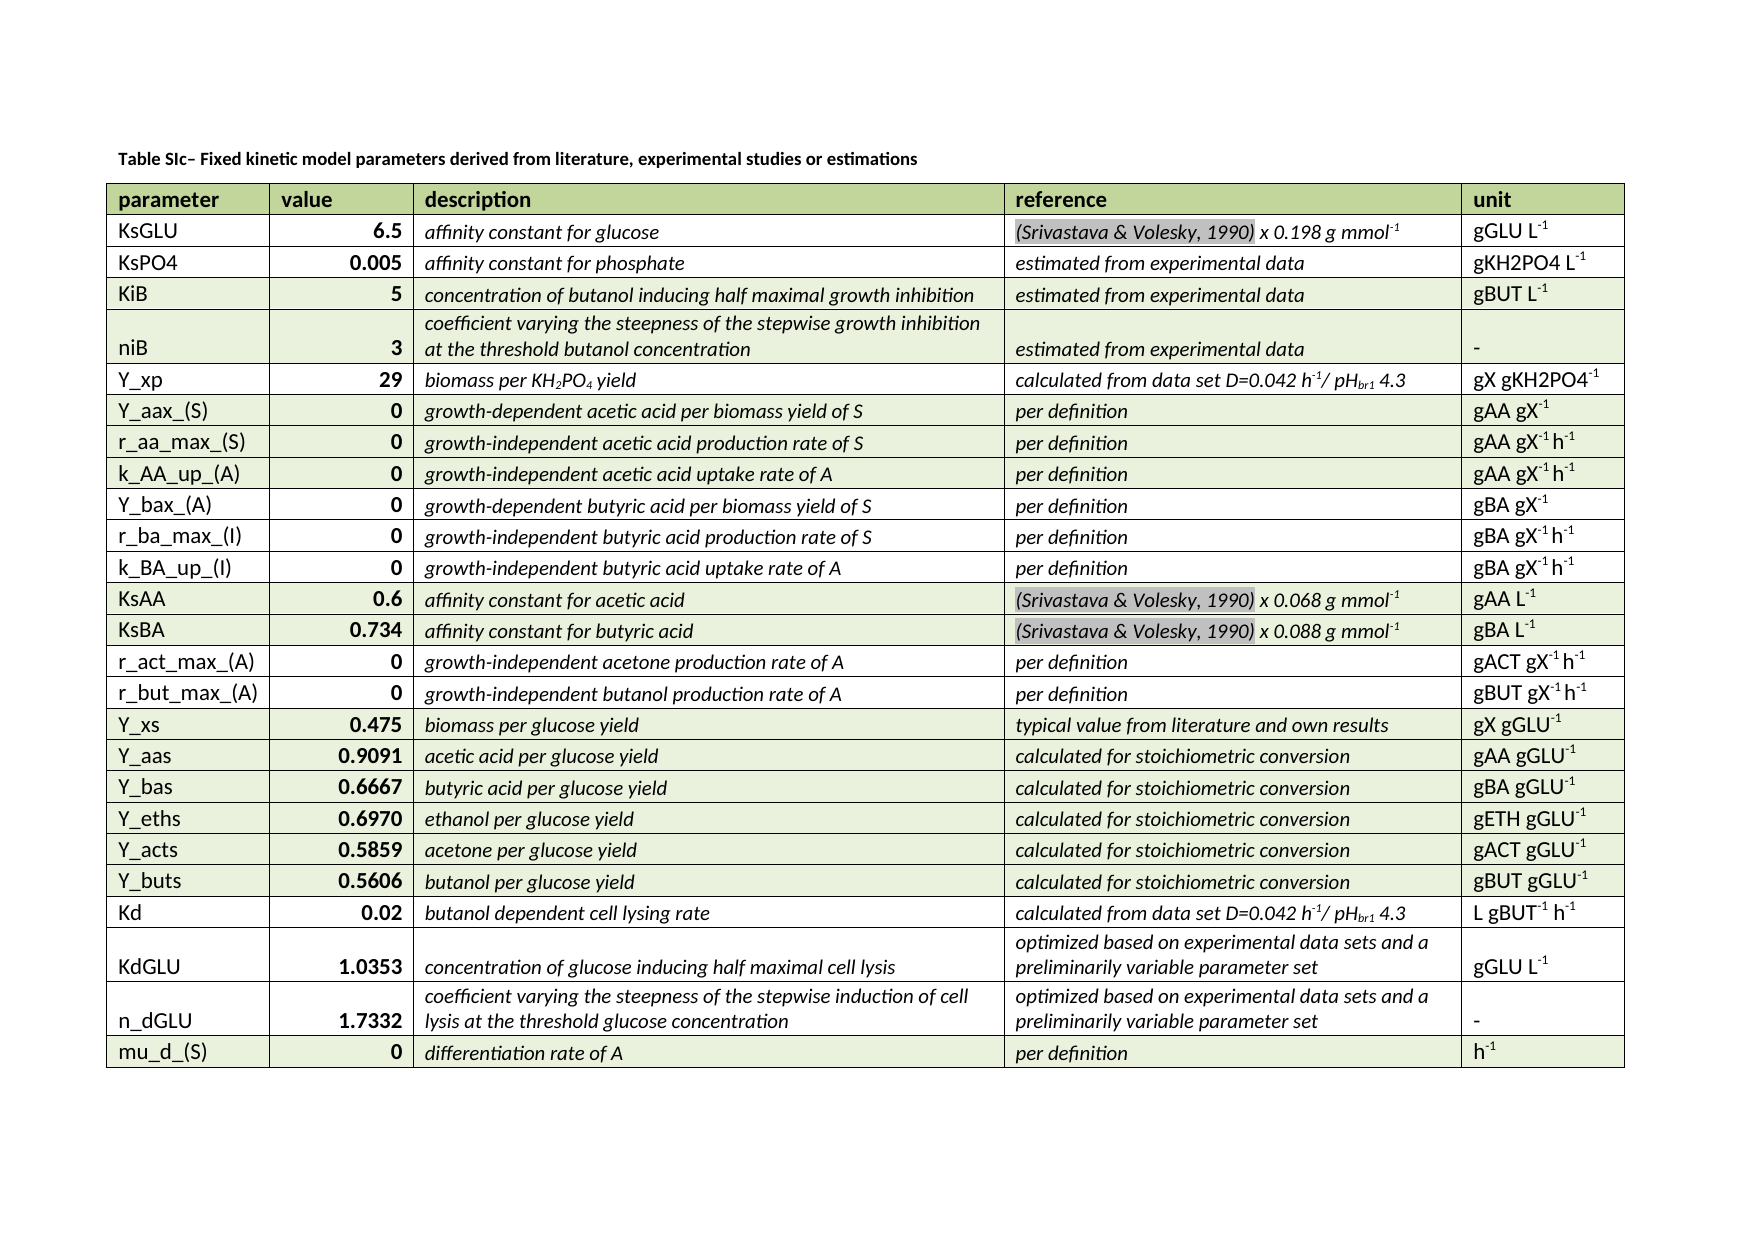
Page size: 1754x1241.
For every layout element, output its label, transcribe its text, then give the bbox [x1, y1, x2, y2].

table_cell 0.6667 [270, 771, 413, 802]
table_cell gBA gX-1 h-1 [1462, 552, 1624, 582]
table_cell gBUT gGLU-1 [1462, 865, 1624, 896]
table_cell biomass per KH2PO4 yield [414, 364, 1004, 394]
table_header parameter [107, 184, 269, 214]
table_cell growth-independent acetone production rate of A [414, 646, 1004, 676]
table_cell estimated from experimental data [1005, 310, 1461, 363]
table_cell butyric acid per glucose yield [414, 771, 1004, 802]
table_cell typical value from literature and own results [1005, 709, 1461, 739]
table_cell gBUT gX-1 h-1 [1462, 677, 1624, 707]
table_cell per definition [1005, 677, 1461, 707]
table_cell gGLU L-1 [1462, 928, 1624, 981]
table_cell calculated for stoichiometric conversion [1005, 803, 1461, 833]
table_cell h-1 [1462, 1036, 1624, 1067]
table_cell gBA L-1 [1462, 615, 1624, 645]
table_cell gAA gX-1 [1462, 395, 1624, 425]
table_cell 1.7332 [270, 982, 413, 1035]
table_cell - [1462, 310, 1624, 363]
table_cell - [1462, 982, 1624, 1035]
table_cell growth-independent butanol production rate of A [414, 677, 1004, 707]
table_cell gGLU L-1 [1462, 215, 1624, 246]
table_cell per definition [1005, 458, 1461, 488]
table_cell per definition [1005, 1036, 1461, 1067]
table_cell 0.5859 [270, 834, 413, 864]
table_cell (Srivastava & Volesky, 1990) x 0.198 g mmol-1 [1005, 215, 1461, 246]
table_cell Y_xs [107, 709, 269, 739]
table_cell calculated from data set D=0.042 h-1/ pHbr1 4.3 [1005, 897, 1461, 927]
table_cell butanol per glucose yield [414, 865, 1004, 896]
table_cell L gBUT-1 h-1 [1462, 897, 1624, 927]
table_cell gAA L-1 [1462, 583, 1624, 613]
table_cell growth-independent acetic acid uptake rate of A [414, 458, 1004, 488]
table_cell (Srivastava & Volesky, 1990) x 0.068 g mmol-1 [1005, 583, 1461, 613]
table_cell Y_buts [107, 865, 269, 896]
table_cell 0.6970 [270, 803, 413, 833]
table_cell KdGLU [107, 928, 269, 981]
table_cell estimated from experimental data [1005, 247, 1461, 277]
table_cell KsBA [107, 615, 269, 645]
table_cell KiB [107, 278, 269, 308]
table_cell gX gGLU-1 [1462, 709, 1624, 739]
table_cell butanol dependent cell lysing rate [414, 897, 1004, 927]
table_cell calculated for stoichiometric conversion [1005, 740, 1461, 770]
table_cell gBA gGLU-1 [1462, 771, 1624, 802]
table_cell 0 [270, 426, 413, 457]
table_cell growth-independent acetic acid production rate of S [414, 426, 1004, 457]
table_cell per definition [1005, 646, 1461, 676]
table_cell optimized based on experimental data sets and a preliminarily variable parameter set [1005, 982, 1461, 1035]
table_cell estimated from experimental data [1005, 278, 1461, 308]
table_cell per definition [1005, 395, 1461, 425]
text Table SIc– Fixed kinetic model parameters derived from literature, experimental studies or estimations [118, 148, 1606, 171]
table_cell 0.475 [270, 709, 413, 739]
table_cell Y_bas [107, 771, 269, 802]
table_cell biomass per glucose yield [414, 709, 1004, 739]
table_cell Kd [107, 897, 269, 927]
table_cell niB [107, 310, 269, 363]
table_cell gAA gGLU-1 [1462, 740, 1624, 770]
table_cell per definition [1005, 520, 1461, 551]
table_header value [270, 184, 413, 214]
table_cell 0.02 [270, 897, 413, 927]
table_cell r_but_max_(A) [107, 677, 269, 707]
table_cell growth-dependent acetic acid per biomass yield of S [414, 395, 1004, 425]
table_cell Y_acts [107, 834, 269, 864]
table_cell calculated for stoichiometric conversion [1005, 771, 1461, 802]
table_cell KsPO4 [107, 247, 269, 277]
table_cell mu_d_(S) [107, 1036, 269, 1067]
table_cell concentration of butanol inducing half maximal growth inhibition [414, 278, 1004, 308]
table_cell 6.5 [270, 215, 413, 246]
table_cell per definition [1005, 426, 1461, 457]
table_cell ethanol per glucose yield [414, 803, 1004, 833]
table_cell per definition [1005, 552, 1461, 582]
table_cell 0 [270, 458, 413, 488]
table_cell 0 [270, 646, 413, 676]
table_cell Y_aas [107, 740, 269, 770]
table_cell growth-independent butyric acid uptake rate of A [414, 552, 1004, 582]
table_cell per definition [1005, 489, 1461, 519]
table_cell 29 [270, 364, 413, 394]
table_cell 0.005 [270, 247, 413, 277]
table_cell gKH2PO4 L-1 [1462, 247, 1624, 277]
table_cell KsGLU [107, 215, 269, 246]
table_cell gAA gX-1 h-1 [1462, 458, 1624, 488]
table_cell r_aa_max_(S) [107, 426, 269, 457]
table_cell r_act_max_(A) [107, 646, 269, 676]
table_cell gBA gX-1 [1462, 489, 1624, 519]
table_cell Y_eths [107, 803, 269, 833]
table_header unit [1462, 184, 1624, 214]
table_cell growth-independent butyric acid production rate of S [414, 520, 1004, 551]
table_cell gBUT L-1 [1462, 278, 1624, 308]
table_cell calculated for stoichiometric conversion [1005, 865, 1461, 896]
table_cell Y_xp [107, 364, 269, 394]
table_cell gACT gGLU-1 [1462, 834, 1624, 864]
table_cell 0.6 [270, 583, 413, 613]
table_cell optimized based on experimental data sets and a preliminarily variable parameter set [1005, 928, 1461, 981]
table_cell 0 [270, 489, 413, 519]
table_cell 0.9091 [270, 740, 413, 770]
table_cell 0.5606 [270, 865, 413, 896]
table_cell affinity constant for glucose [414, 215, 1004, 246]
table_header description [414, 184, 1004, 214]
table_cell affinity constant for butyric acid [414, 615, 1004, 645]
table_cell affinity constant for acetic acid [414, 583, 1004, 613]
table_cell calculated from data set D=0.042 h-1/ pHbr1 4.3 [1005, 364, 1461, 394]
table_cell 3 [270, 310, 413, 363]
table_header reference [1005, 184, 1461, 214]
table_cell k_AA_up_(A) [107, 458, 269, 488]
table_cell growth-dependent butyric acid per biomass yield of S [414, 489, 1004, 519]
table_cell KsAA [107, 583, 269, 613]
table_cell gX gKH2PO4-1 [1462, 364, 1624, 394]
table_cell acetic acid per glucose yield [414, 740, 1004, 770]
table_cell differentiation rate of A [414, 1036, 1004, 1067]
table_cell Y_aax_(S) [107, 395, 269, 425]
table_cell 0 [270, 552, 413, 582]
table_cell concentration of glucose inducing half maximal cell lysis [414, 928, 1004, 981]
table_cell k_BA_up_(I) [107, 552, 269, 582]
table_cell 0 [270, 520, 413, 551]
table_cell gBA gX-1 h-1 [1462, 520, 1624, 551]
table_cell 0 [270, 395, 413, 425]
table_cell coefficient varying the steepness of the stepwise growth inhibition at the threshold butanol concentration [414, 310, 1004, 363]
table_cell 0 [270, 1036, 413, 1067]
table_cell 1.0353 [270, 928, 413, 981]
table_cell coefficient varying the steepness of the stepwise induction of cell lysis at the threshold glucose concentration [414, 982, 1004, 1035]
table_cell gACT gX-1 h-1 [1462, 646, 1624, 676]
table_cell calculated for stoichiometric conversion [1005, 834, 1461, 864]
table_cell n_dGLU [107, 982, 269, 1035]
table_cell Y_bax_(A) [107, 489, 269, 519]
table_cell 0.734 [270, 615, 413, 645]
table_cell (Srivastava & Volesky, 1990) x 0.088 g mmol-1 [1005, 615, 1461, 645]
table_cell gETH gGLU-1 [1462, 803, 1624, 833]
table_cell r_ba_max_(I) [107, 520, 269, 551]
table_cell gAA gX-1 h-1 [1462, 426, 1624, 457]
table_cell affinity constant for phosphate [414, 247, 1004, 277]
table_cell 0 [270, 677, 413, 707]
table_cell acetone per glucose yield [414, 834, 1004, 864]
table_cell 5 [270, 278, 413, 308]
